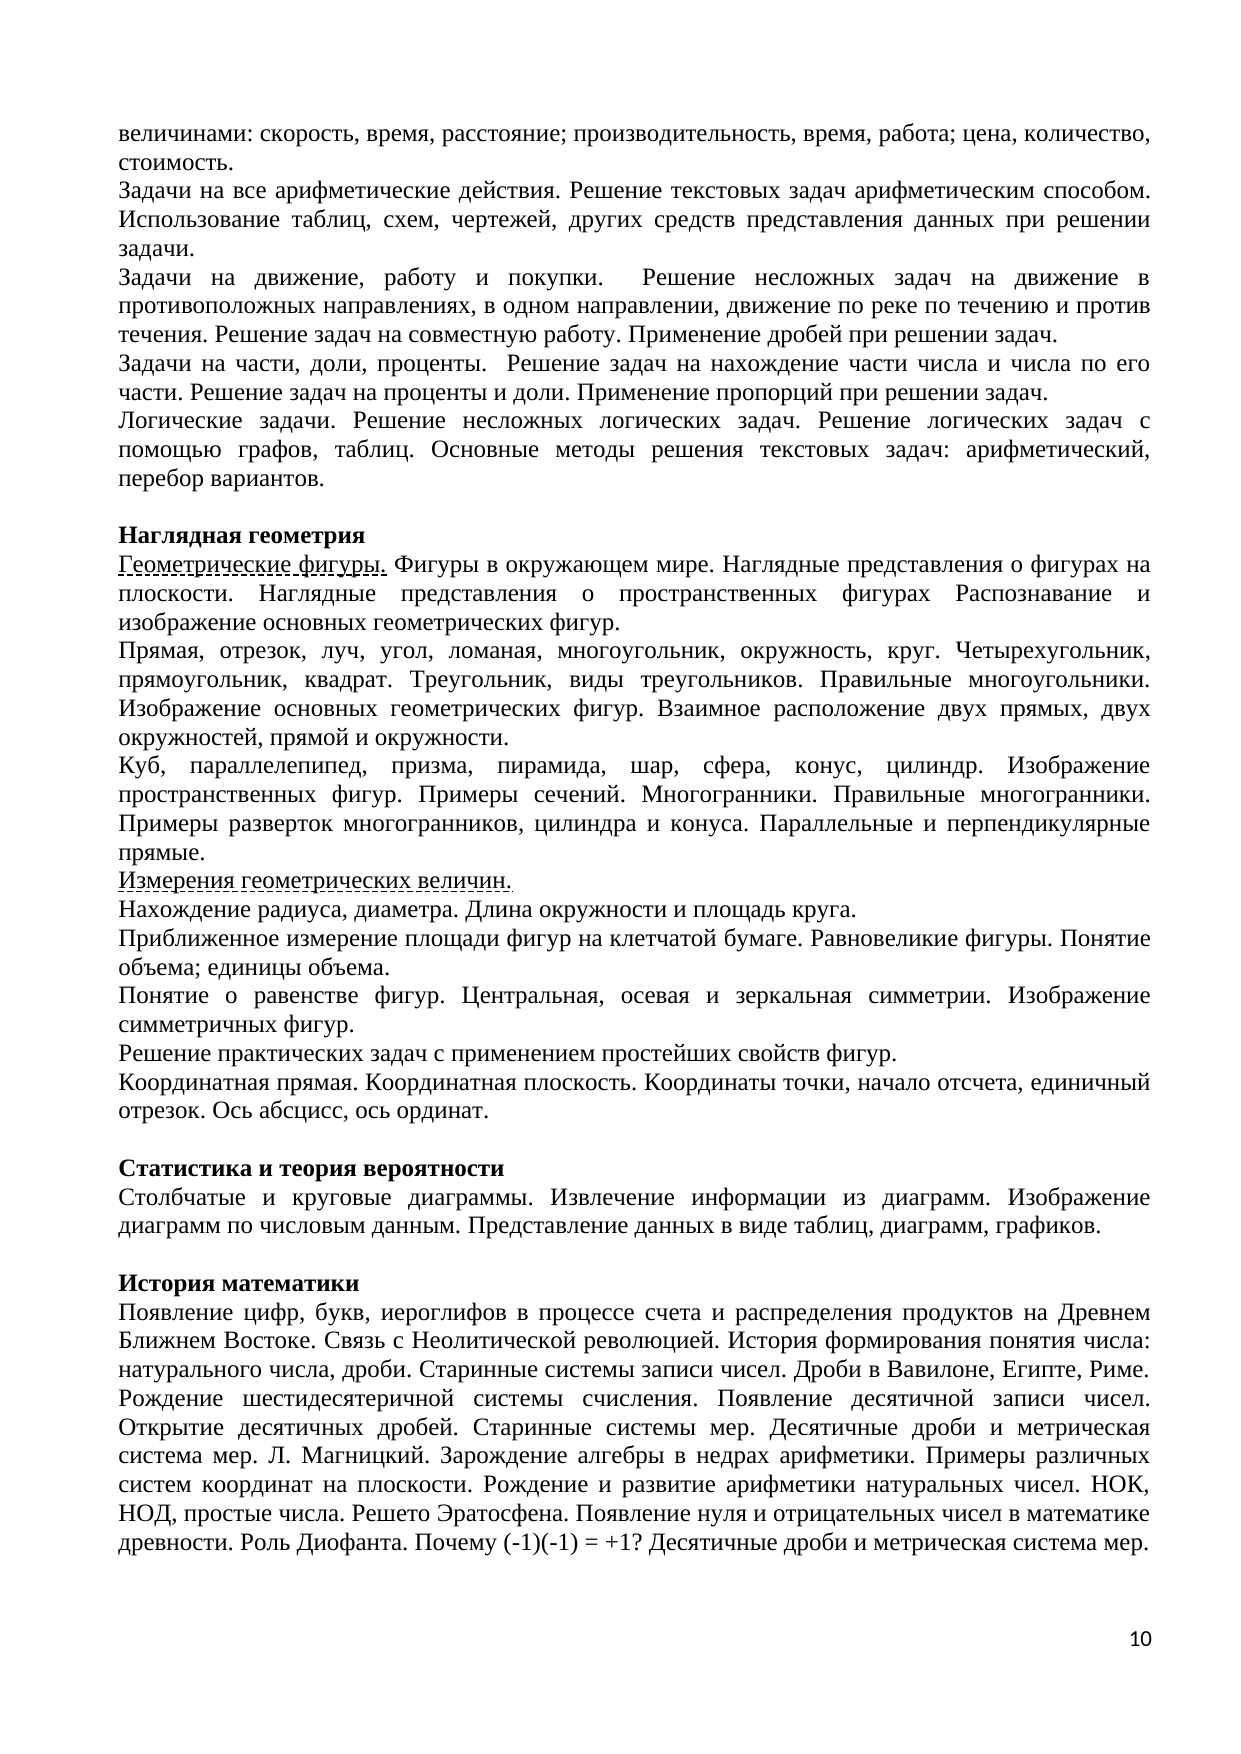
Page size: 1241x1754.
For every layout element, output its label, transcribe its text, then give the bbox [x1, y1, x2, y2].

text Появление цифр, букв, иероглифов в процессе счета и распределения продуктов на Древнем Ближнем Востоке. Связь с Неолитической революцией. История формирования понятия числа: натурального числа, дроби. Старинные системы записи чисел. Дроби в Вавилоне, Египте, Риме. Рождение шестидесятеричной системы счисления. Появление десятичной записи чисел. Открытие десятичных дробей. Старинные системы мер. Десятичные дроби и метрическая система мер. Л. Магницкий. Зарождение алгебры в недрах арифметики. Примеры различных систем координат на плоскости. Рождение и развитие арифметики натуральных чисел. НОК, НОД, простые числа. Решето Эратосфена. Появление нуля и отрицательных чисел в математике древности. Роль Диофанта. Почему (-1)(-1) = +1? Десятичные дроби и метрическая система мер. [118, 1297, 1152, 1556]
text Наглядная геометрия [118, 521, 1152, 549]
text Приближенное измерение площади фигур на клетчатой бумаге. Равновеликие фигуры. Понятие объема; единицы объема. [118, 923, 1152, 981]
text Куб, параллелепипед, призма, пирамида, шар, сфера, конус, цилиндр. Изображение пространственных фигур. Примеры сечений. Многогранники. Правильные многогранники. Примеры разверток многогранников, цилиндра и конуса. Параллельные и перпендикулярные прямые. [118, 751, 1152, 866]
text Прямая, отрезок, луч, угол, ломаная, многоугольник, окружность, круг. Четырехугольник, прямоугольник, квадрат. Треугольник, виды треугольников. Правильные многоугольники. Изображение основных геометрических фигур. Взаимное расположение двух прямых, двух окружностей, прямой и окружности. [118, 636, 1152, 751]
text Задачи на части, доли, проценты. Решение задач на нахождение части числа и числа по его части. Решение задач на проценты и доли. Применение пропорций при решении задач. [118, 348, 1152, 406]
text Логические задачи. Решение несложных логических задач. Решение логических задач с помощью графов, таблиц. Основные методы решения текстовых задач: арифметический, перебор вариантов. [118, 406, 1152, 492]
text Геометрические фигуры. Фигуры в окружающем мире. Наглядные представления о фигурах на плоскости. Наглядные представления о пространственных фигурах Распознавание и изображение основных геометрических фигур. [118, 549, 1152, 636]
text Задачи на все арифметические действия. Решение текстовых задач арифметическим способом. Использование таблиц, схем, чертежей, других средств представления данных при решении задачи. [118, 176, 1152, 262]
text Статистика и теория вероятности [118, 1153, 1152, 1182]
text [118, 118, 1152, 176]
text Нахождение радиуса, диаметра. Длина окружности и площадь круга. [118, 894, 1152, 923]
text Измерения геометрических величин. [118, 866, 1152, 894]
text Решение практических задач с применением простейших свойств фигур. [118, 1038, 1152, 1067]
text Понятие о равенстве фигур. Центральная, осевая и зеркальная симметрии. Изображение симметричных фигур. [118, 981, 1152, 1038]
text Координатная прямая. Координатная плоскость. Координаты точки, начало отсчета, единичный отрезок. Ось абсцисс, ось ординат. [118, 1067, 1152, 1124]
text История математики [118, 1268, 1152, 1297]
text Задачи на движение, работу и покупки. Решение несложных задач на движение в противоположных направлениях, в одном направлении, движение по реке по течению и против течения. Решение задач на совместную работу. Применение дробей при решении задач. [118, 262, 1152, 348]
text Столбчатые и круговые диаграммы. Извлечение информации из диаграмм. Изображение диаграмм по числовым данным. Представление данных в виде таблиц, диаграмм, графиков. [118, 1182, 1152, 1239]
